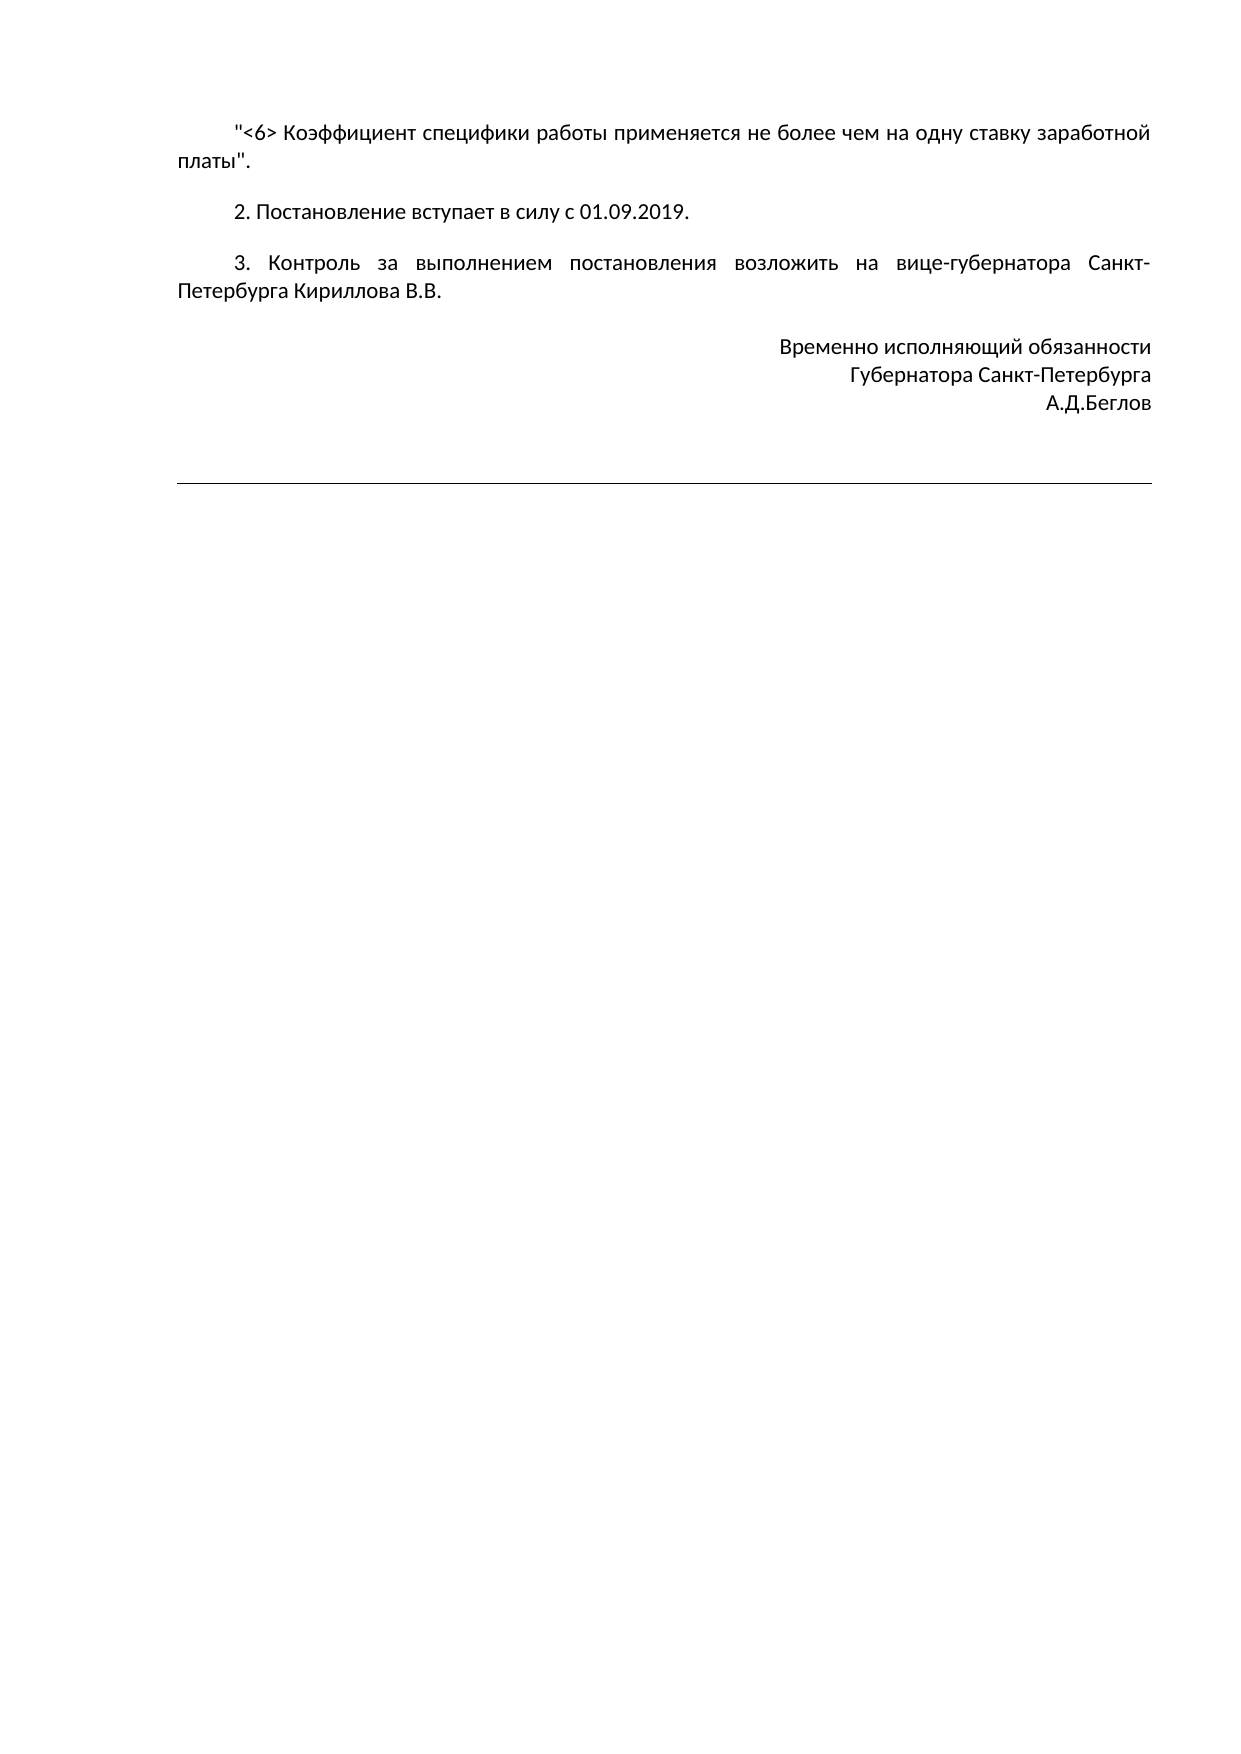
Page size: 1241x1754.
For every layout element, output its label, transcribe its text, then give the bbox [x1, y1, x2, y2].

text 3. Контроль за выполнением постановления возложить на вице-губернатора Санкт-Петербурга Кириллова В.В. [177, 248, 1152, 304]
text Губернатора Санкт-Петербурга [177, 360, 1152, 388]
text "<6> Коэффициент специфики работы применяется не более чем на одну ставку заработной платы". [177, 118, 1152, 174]
text 2. Постановление вступает в силу с 01.09.2019. [177, 197, 1152, 225]
text А.Д.Беглов [177, 388, 1152, 416]
text Временно исполняющий обязанности [177, 332, 1152, 360]
